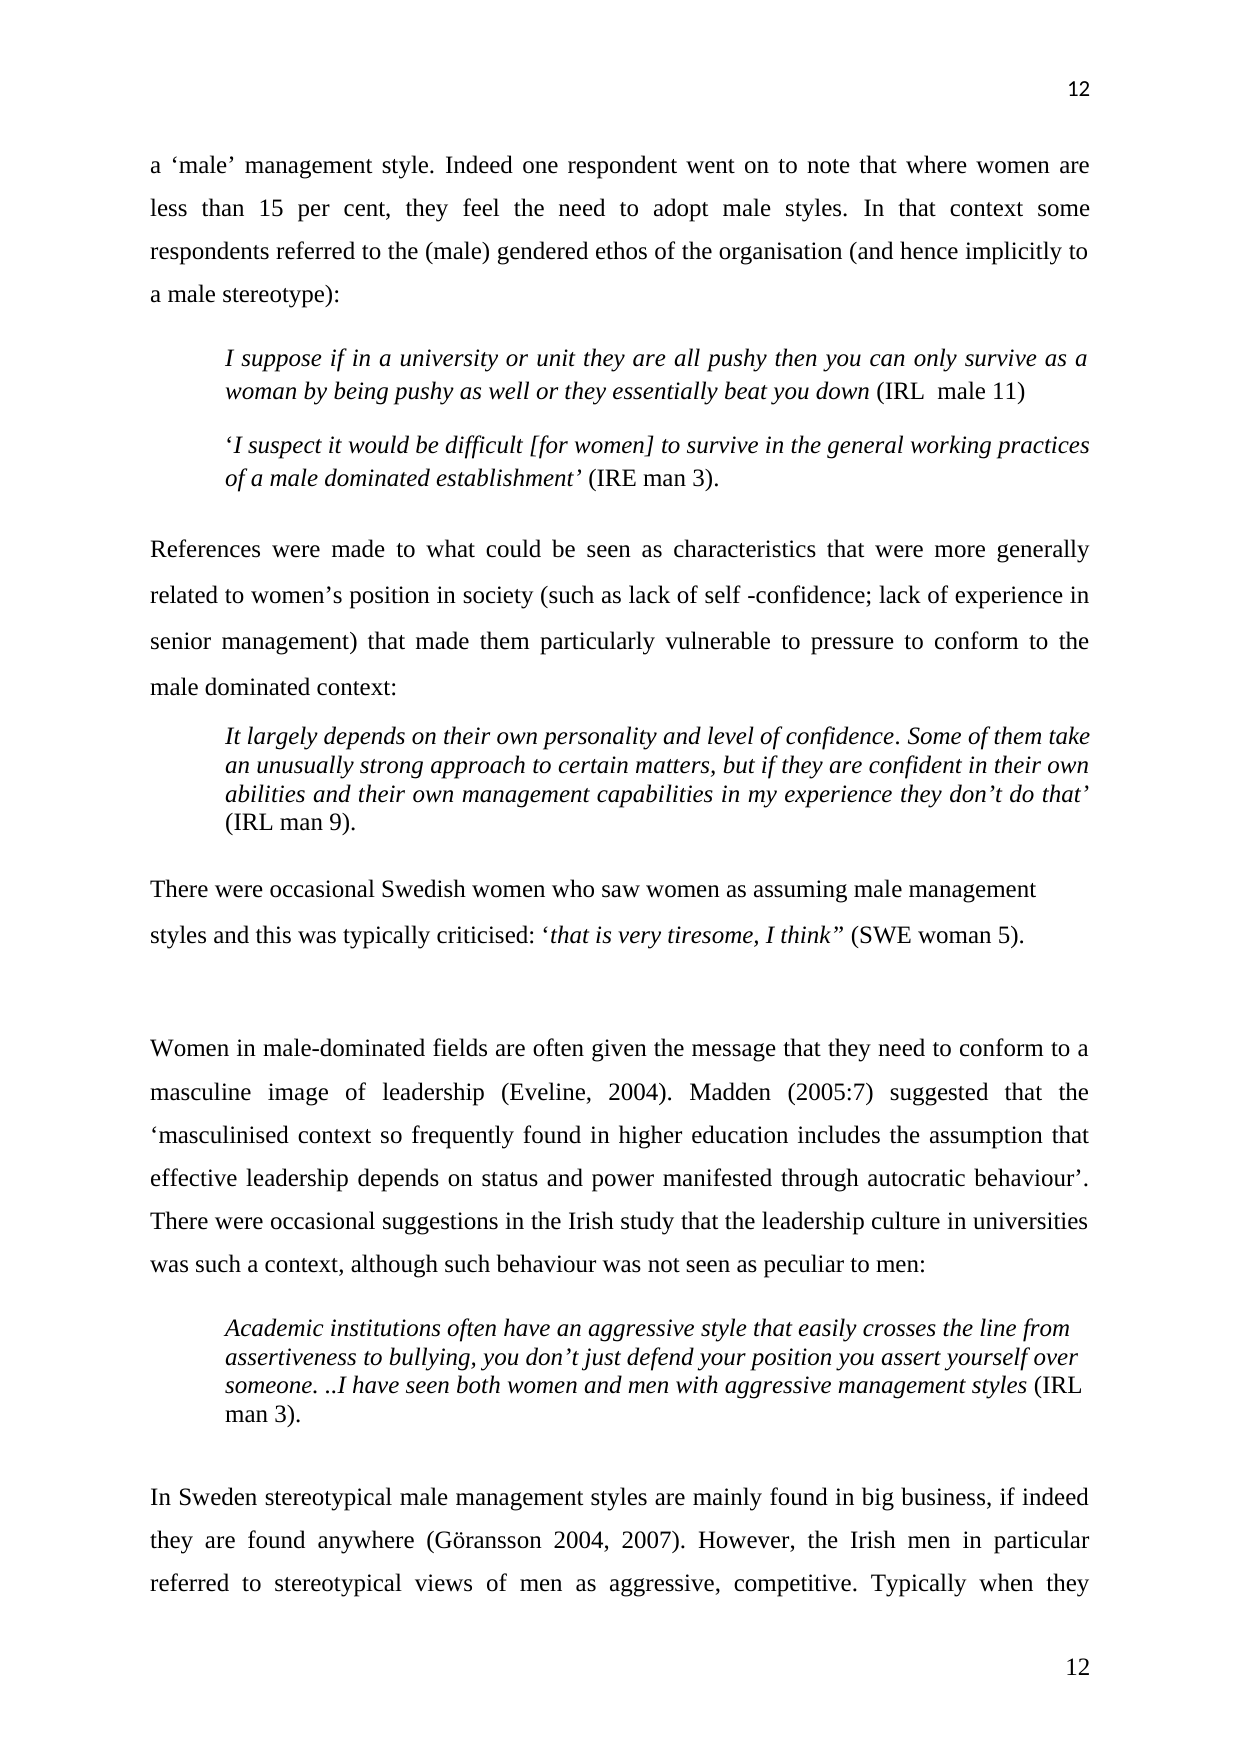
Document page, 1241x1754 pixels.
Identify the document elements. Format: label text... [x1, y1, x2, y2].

text Academic institutions often have an aggressive style that easily crosses the line from assertiveness to bullying, you don’t just defend your position you assert yourself over someone. ..I have seen both women and men with aggressive management styles (IRL man 3). [225, 1313, 1090, 1428]
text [150, 1482, 1090, 1597]
text It largely depends on their own personality and level of confidence. Some of them take an unusually strong approach to certain matters, but if they are confident in their own abilities and their own management capabilities in my experience they don’t do that’ (IRL man 9). [225, 721, 1090, 836]
text There were occasional Swedish women who saw women as assuming male management styles and this was typically criticised: ‘that is very tiresome, I think” (SWE woman 5). [150, 857, 1090, 949]
text References were made to what could be seen as characteristics that were more generally related to women’s position in society (such as lack of self -confidence; lack of experience in senior management) that made them particularly vulnerable to pressure to conform to the male dominated context: [150, 517, 1090, 700]
text Women in male-dominated fields are often given the message that they need to conform to a masculine image of leadership (Eveline, 2004). Madden (2005:7) suggested that the ‘masculinised context so frequently found in higher education includes the assumption that effective leadership depends on status and power manifested through autocratic behaviour’. There were occasional suggestions in the Irish study that the leadership culture in universities was such a context, although such behaviour was not seen as peculiar to men: [150, 1033, 1090, 1278]
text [150, 150, 1090, 308]
text I suppose if in a university or unit they are all pushy then you can only survive as a woman by being pushy as well or they essentially beat you down (IRL male 11) [225, 343, 1090, 405]
text ‘I suspect it would be difficult [for women] to survive in the general working practices of a male dominated establishment’ (IRE man 3). [225, 430, 1090, 492]
